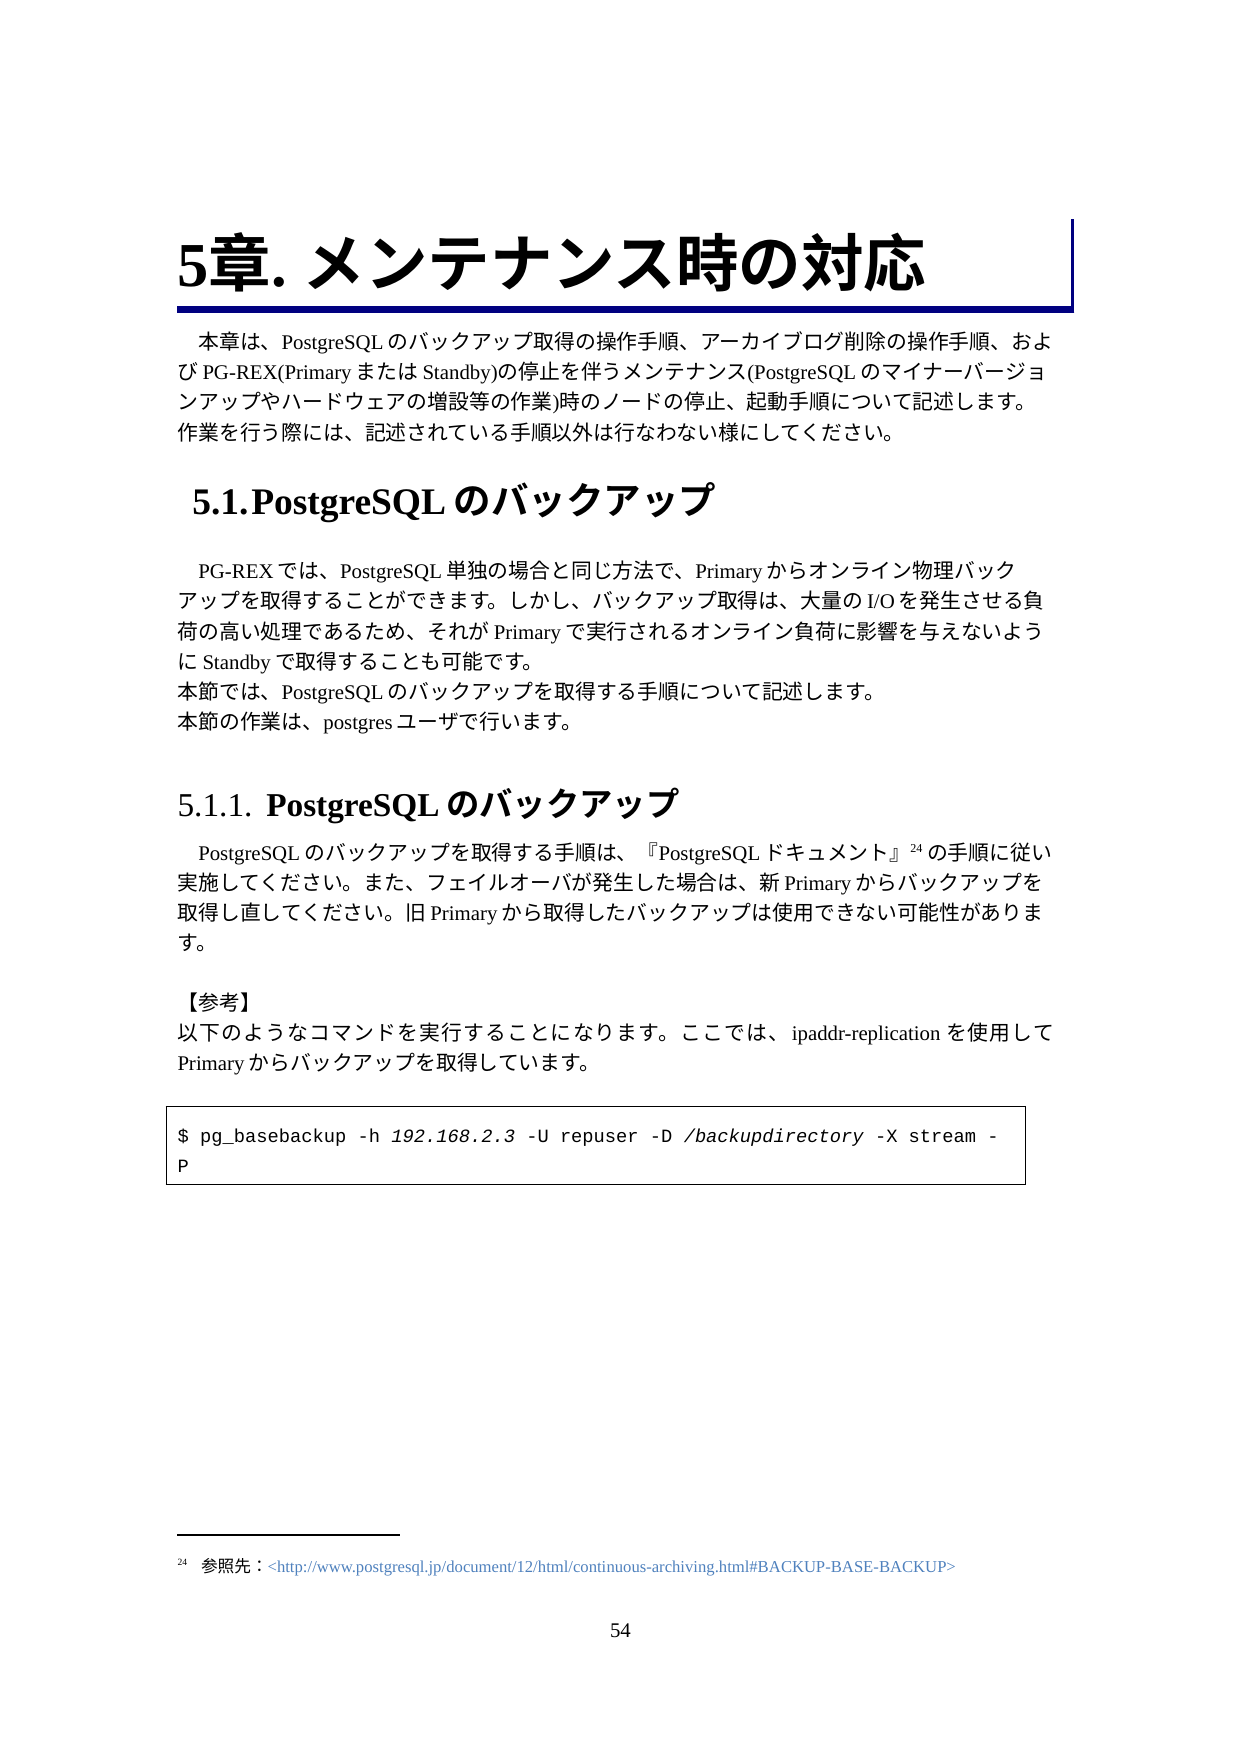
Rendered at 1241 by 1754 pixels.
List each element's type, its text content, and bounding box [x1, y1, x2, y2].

text PG-REXでは、PostgreSQL単独の場合と同じ方法で、Primaryからオンライン物理バックアップを取得することができます。しかし、バックアップ取得は、大量のI/Oを発生させる負荷の高い処理であるため、それがPrimaryで実行されるオンライン負荷に影響を与えないようにStandbyで取得することも可能です。 [177, 554, 1054, 675]
text 本節では、PostgreSQLのバックアップを取得する手順について記述します。 [177, 675, 1054, 706]
text 【参考】 [177, 986, 1054, 1016]
subtitle PostgreSQLのバックアップ [192, 471, 1063, 525]
text 本節の作業は、postgresユーザで行います。 [177, 706, 1054, 736]
text 以下のようなコマンドを実行することになります。ここでは、ipaddr-replicationを使用してPrimaryからバックアップを取得しています。 [177, 1016, 1054, 1077]
subtitle PostgreSQLのバックアップ [177, 777, 1063, 826]
subtitle メンテナンス時の対応 [177, 219, 1071, 306]
text 作業を行う際には、記述されている手順以外は行なわない様にしてください。 [177, 416, 1054, 446]
text PostgreSQLのバックアップを取得する手順は、『PostgreSQLドキュメント』 の手順に従い実施してください。また、フェイルオーバが発生した場合は、新Primaryからバックアップを取得し直してください。旧Primaryから取得したバックアップは使用できない可能性があります。 [177, 836, 1054, 957]
table_header $ pg_basebackup -h 192.168.2.3 -U repuser -D /backupdirectory -X stream -P [167, 1107, 1025, 1184]
text 本章は、PostgreSQLのバックアップ取得の操作手順、アーカイブログ削除の操作手順、およびPG-REX(PrimaryまたはStandby)の停止を伴うメンテナンス(PostgreSQLのマイナーバージョンアップやハードウェアの増設等の作業)時のノードの停止、起動手順について記述します。 [177, 325, 1054, 416]
